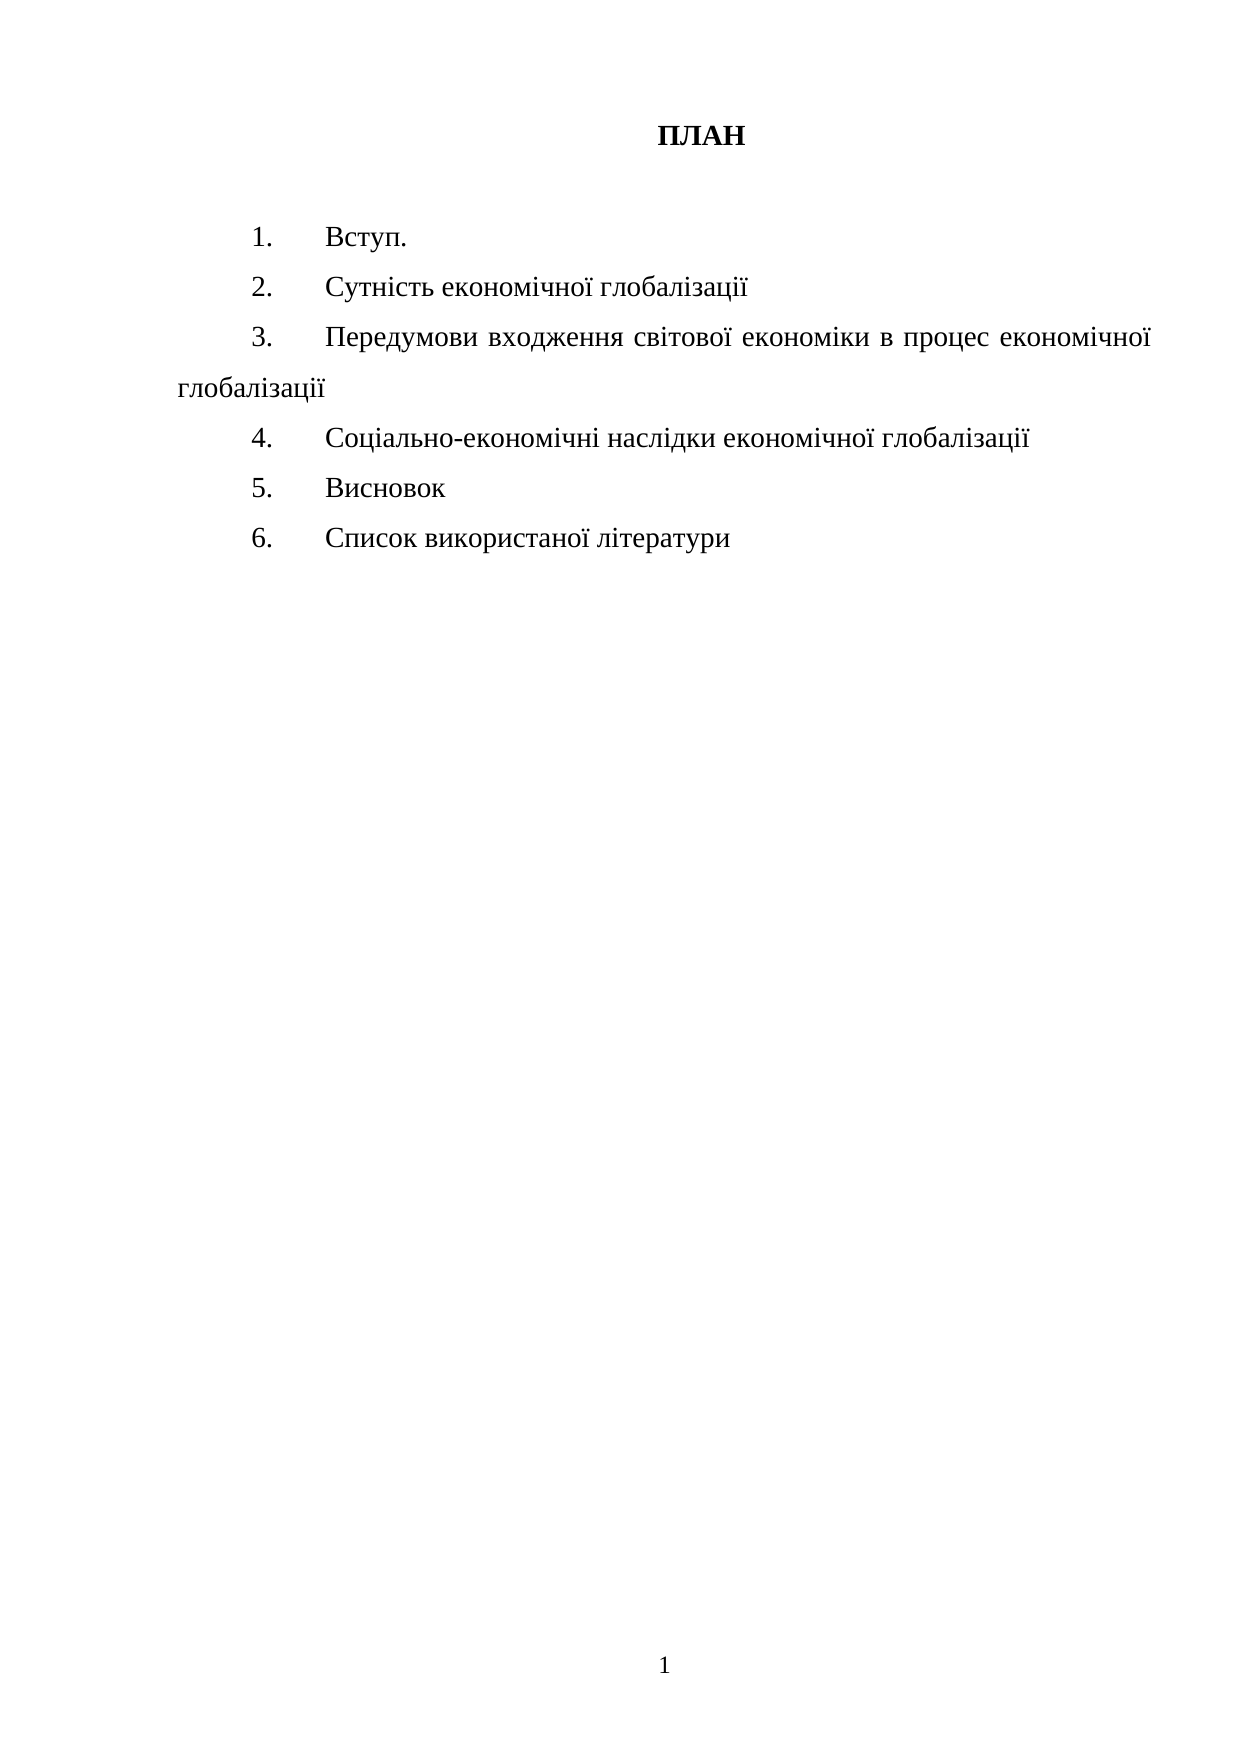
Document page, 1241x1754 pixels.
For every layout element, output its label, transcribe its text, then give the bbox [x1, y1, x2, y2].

list Список використаної літератури [177, 521, 1152, 554]
list Сутність економічної глобалізації [177, 269, 1152, 303]
list Висновок [177, 470, 1152, 504]
text ПЛАН [177, 118, 1152, 152]
list Соціально-економічні наслідки економічної глобалізації [177, 420, 1152, 453]
list Вступ. [177, 219, 1152, 252]
list Передумови входження світової економіки в процес економічної глобалізації [177, 319, 1152, 403]
